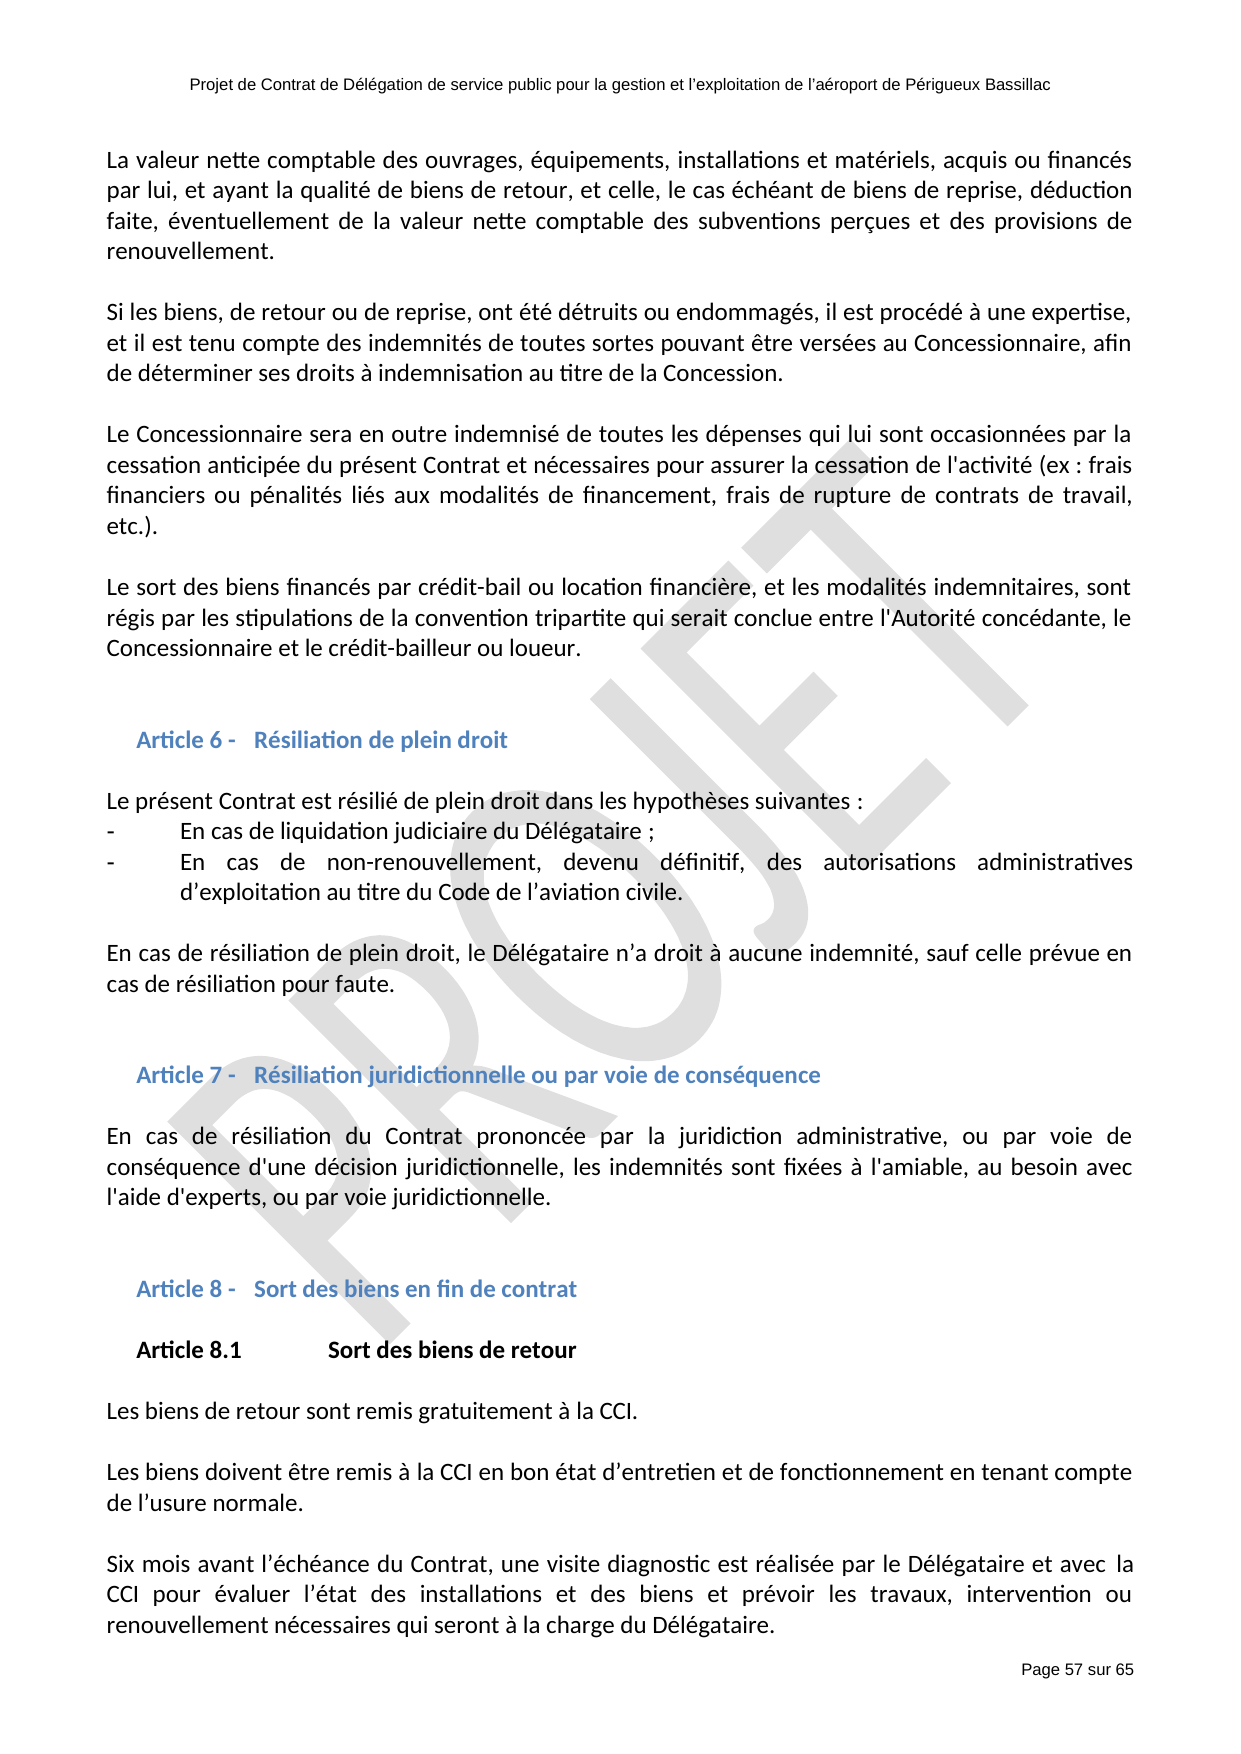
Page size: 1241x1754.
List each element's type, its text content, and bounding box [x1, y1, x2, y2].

text En cas de résiliation de plein droit, le Délégataire n’a droit à aucune indemnité, sauf celle prévue en cas de résiliation pour faute. [106, 937, 1134, 998]
subtitle Sort des biens en fin de contrat [136, 1273, 1134, 1304]
text Le sort des biens financés par crédit-bail ou location financière, et les modalités indemnitaires, sont régis par les stipulations de la convention tripartite qui serait conclue entre l'Autorité concédante, le Concessionnaire et le crédit-bailleur ou loueur. [106, 571, 1134, 663]
text Le présent Contrat est résilié de plein droit dans les hypothèses suivantes : [106, 785, 1134, 815]
list En cas de non-renouvellement, devenu définitif, des autorisations administratives d’exploitation au titre du Code de l’aviation civile. [106, 846, 1134, 907]
subtitle Résiliation de plein droit [136, 724, 1134, 754]
text La valeur nette comptable des ouvrages, équipements, installations et matériels, acquis ou financés par lui, et ayant la qualité de biens de retour, et celle, le cas échéant de biens de reprise, déduction faite, éventuellement de la valeur nette comptable des subventions perçues et des provisions de renouvellement. [106, 144, 1134, 266]
subtitle Résiliation juridictionnelle ou par voie de conséquence [136, 1059, 1134, 1090]
text Les biens de retour sont remis gratuitement à la CCI. [106, 1395, 1134, 1426]
list En cas de liquidation judiciaire du Délégataire ; [106, 815, 1134, 846]
text Le Concessionnaire sera en outre indemnisé de toutes les dépenses qui lui sont occasionnées par la cessation anticipée du présent Contrat et nécessaires pour assurer la cessation de l'activité (ex : frais financiers ou pénalités liés aux modalités de financement, frais de rupture de contrats de travail, etc.). [106, 418, 1134, 541]
text Sort des biens de retour [136, 1334, 1134, 1365]
text Six mois avant l’échéance du Contrat, une visite diagnostic est réalisée par le Délégataire et avec la CCI pour évaluer l’état des installations et des biens et prévoir les travaux, intervention ou renouvellement nécessaires qui seront à la charge du Délégataire. [106, 1548, 1134, 1639]
text Si les biens, de retour ou de reprise, ont été détruits ou endommagés, il est procédé à une expertise, et il est tenu compte des indemnités de toutes sortes pouvant être versées au Concessionnaire, afin de déterminer ses droits à indemnisation au titre de la Concession. [106, 296, 1134, 388]
text Les biens doivent être remis à la CCI en bon état d’entretien et de fonctionnement en tenant compte de l’usure normale. [106, 1456, 1134, 1517]
text En cas de résiliation du Contrat prononcée par la juridiction administrative, ou par voie de conséquence d'une décision juridictionnelle, les indemnités sont fixées à l'amiable, au besoin avec l'aide d'experts, ou par voie juridictionnelle. [106, 1121, 1134, 1212]
